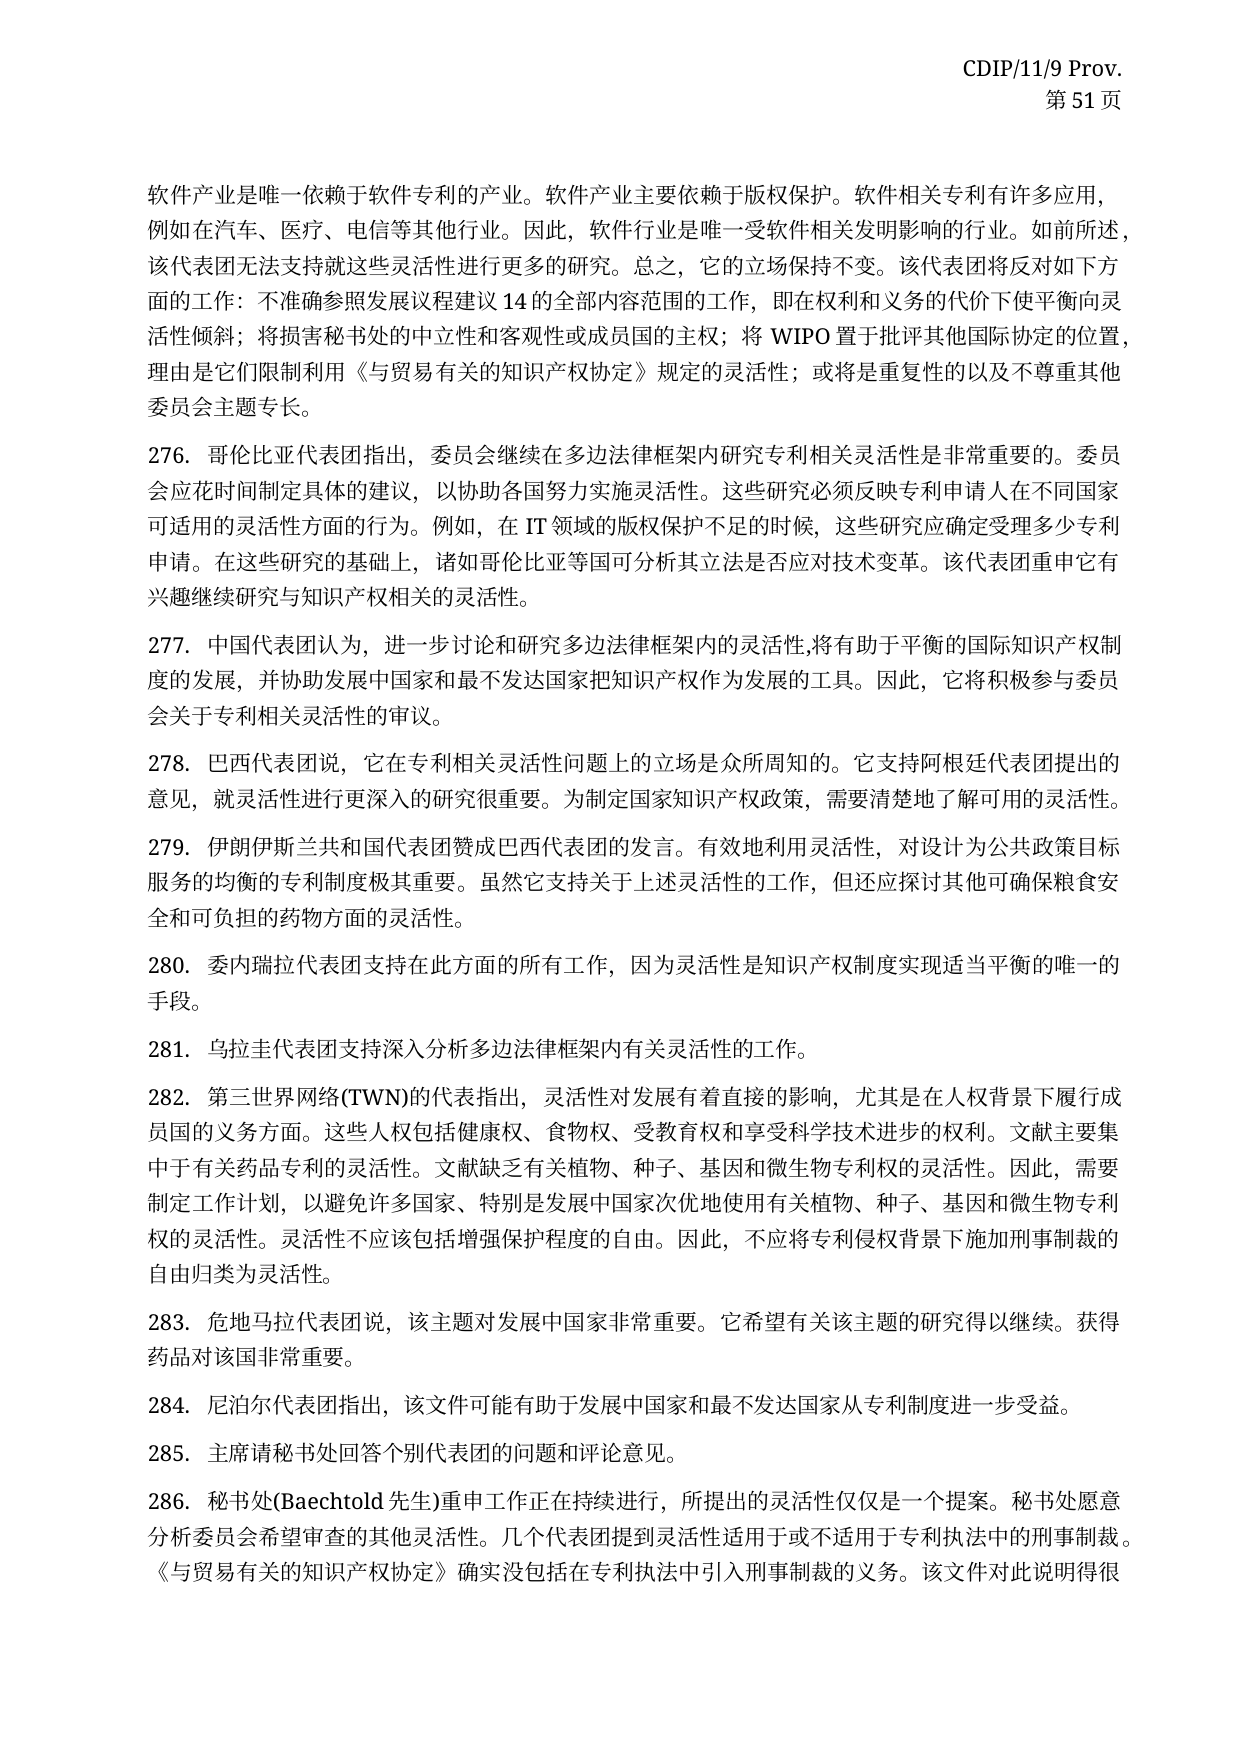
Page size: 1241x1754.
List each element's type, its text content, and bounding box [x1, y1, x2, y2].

list 第三世界网络(TWN)的代表指出，灵活性对发展有着直接的影响，尤其是在人权背景下履行成员国的义务方面。这些人权包括健康权、食物权、受教育权和享受科学技术进步的权利。文献主要集中于有关药品专利的灵活性。文献缺乏有关植物、种子、基因和微生物专利权的灵活性。因此，需要制定工作计划，以避免许多国家、特别是发展中国家次优地使用有关植物、种子、基因和微生物专利权的灵活性。灵活性不应该包括增强保护程度的自由。因此，不应将专利侵权背景下施加刑事制裁的自由归类为灵活性。 [148, 1076, 1122, 1289]
list 委内瑞拉代表团支持在此方面的所有工作，因为灵活性是知识产权制度实现适当平衡的唯一的手段。 [148, 945, 1122, 1016]
list 尼泊尔代表团指出，该文件可能有助于发展中国家和最不发达国家从专利制度进一步受益。 [148, 1384, 1122, 1420]
list 巴西代表团说，它在专利相关灵活性问题上的立场是众所周知的。它支持阿根廷代表团提出的意见，就灵活性进行更深入的研究很重要。为制定国家知识产权政策，需要清楚地了解可用的灵活性。 [148, 743, 1122, 814]
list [148, 174, 1122, 422]
list 危地马拉代表团说，该主题对发展中国家非常重要。它希望有关该主题的研究得以继续。获得药品对该国非常重要。 [148, 1301, 1122, 1372]
list 中国代表团认为，进一步讨论和研究多边法律框架内的灵活性,将有助于平衡的国际知识产权制度的发展，并协助发展中国家和最不发达国家把知识产权作为发展的工具。因此，它将积极参与委员会关于专利相关灵活性的审议。 [148, 624, 1122, 730]
list 哥伦比亚代表团指出，委员会继续在多边法律框架内研究专利相关灵活性是非常重要的。委员会应花时间制定具体的建议，以协助各国努力实施灵活性。这些研究必须反映专利申请人在不同国家可适用的灵活性方面的行为。例如，在IT领域的版权保护不足的时候，这些研究应确定受理多少专利申请。在这些研究的基础上，诸如哥伦比亚等国可分析其立法是否应对技术变革。该代表团重申它有兴趣继续研究与知识产权相关的灵活性。 [148, 434, 1122, 612]
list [148, 1480, 1122, 1587]
list 主席请秘书处回答个别代表团的问题和评论意见。 [148, 1432, 1122, 1468]
list 伊朗伊斯兰共和国代表团赞成巴西代表团的发言。有效地利用灵活性，对设计为公共政策目标服务的均衡的专利制度极其重要。虽然它支持关于上述灵活性的工作，但还应探讨其他可确保粮食安全和可负担的药物方面的灵活性。 [148, 826, 1122, 932]
list 乌拉圭代表团支持深入分析多边法律框架内有关灵活性的工作。 [148, 1028, 1122, 1064]
